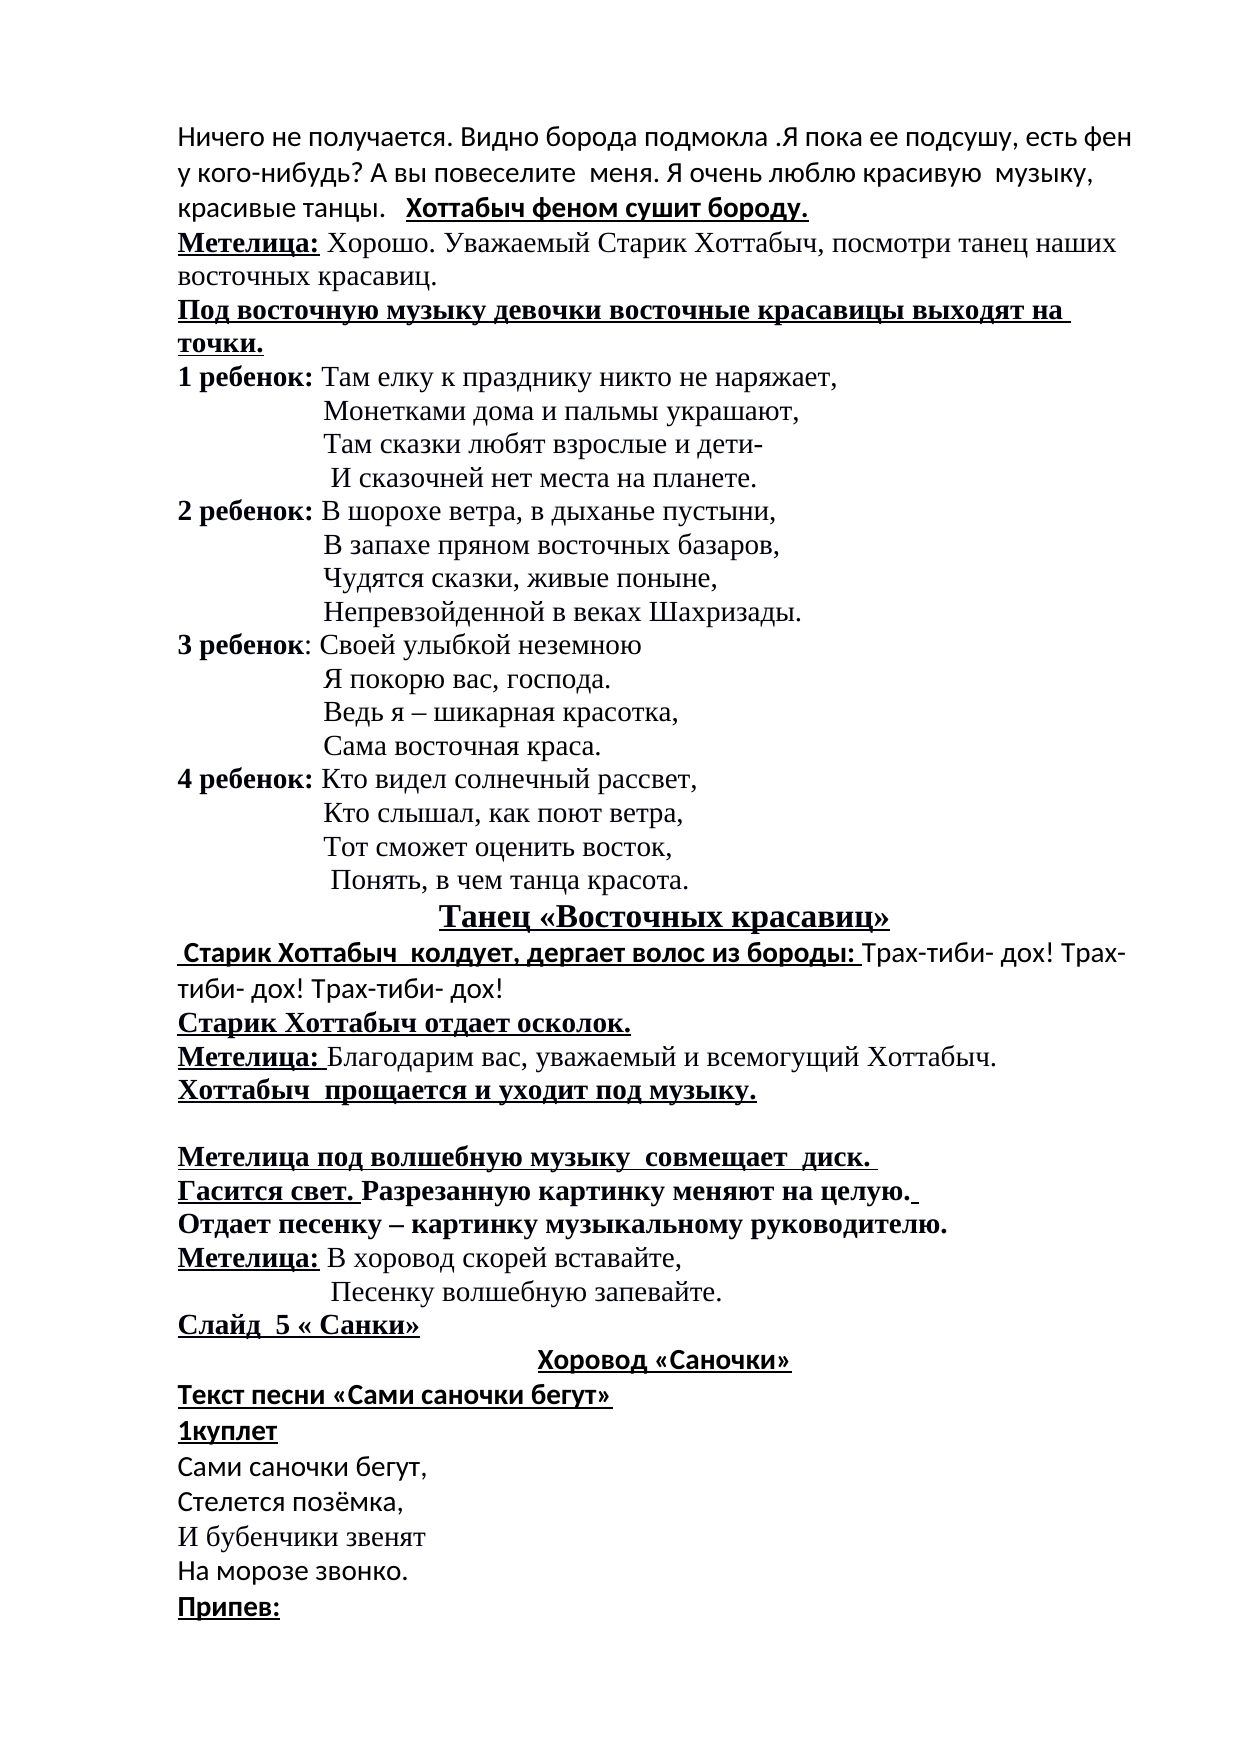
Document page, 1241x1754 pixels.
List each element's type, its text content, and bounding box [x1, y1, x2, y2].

text 1 ребенок: Там елку к празднику никто не наряжает, [177, 359, 1152, 393]
text Тот сможет оценить восток, [177, 829, 1152, 862]
text В запахе пряном восточных базаров, [177, 527, 1152, 560]
text Метелица под волшебную музыку совмещает диск. [177, 1139, 1152, 1173]
text Сами саночки бегут, [177, 1448, 1152, 1483]
text Старик Хоттабыч отдает осколок. [424, 1005, 1152, 1039]
text Гасится свет. Разрезанную картинку меняют на целую. [177, 1173, 1152, 1207]
text На морозе звонко. [177, 1552, 1152, 1588]
text Кто слышал, как поют ветра, [177, 795, 1152, 829]
text Танец «Восточных красавиц» [177, 896, 1152, 934]
text 1куплет [177, 1412, 1152, 1448]
text Под восточную музыку девочки восточные красавицы выходят на точки. [177, 292, 1152, 359]
text Понять, в чем танца красота. [177, 862, 1152, 896]
text Метелица: Благодарим вас, уважаемый и всемогущий Хоттабыч. [177, 1039, 1152, 1072]
text Непревзойденной в веках Шахризады. [177, 594, 1152, 627]
text Монетками дома и пальмы украшают, [177, 393, 1152, 426]
text Старик Хоттабыч колдует, дергает волос из бороды: Трах-тиби- дох! Трах-тиби- дох! Трах-тиби- дох! [504, 934, 1152, 1005]
text 2 ребенок: В шорохе ветра, в дыханье пустыни, [177, 493, 1152, 527]
text Отдает песенку – картинку музыкальному руководителю. [177, 1207, 1152, 1240]
text Текст песни «Сами саночки бегут» [177, 1376, 1152, 1412]
text Стелется позёмка, [177, 1483, 1152, 1519]
text Песенку волшебную запевайте. [177, 1274, 1152, 1307]
text И сказочней нет места на планете. [177, 460, 1152, 493]
text Ничего не получается. Видно борода подмокла .Я пока ее подсушу, есть фен у кого-нибудь? А вы повеселите меня. Я очень люблю красивую музыку, красивые танцы. Хоттабыч феном сушит бороду. [177, 118, 1152, 225]
text Метелица: Хорошо. Уважаемый Старик Хоттабыч, посмотри танец наших восточных красавиц. [177, 225, 1152, 292]
text 3 ребенок: Своей улыбкой неземною Я покорю вас, господа. Ведь я – шикарная красотка, Сама восточная краса. [177, 627, 1152, 762]
text Припев: [177, 1588, 1152, 1624]
text Хоровод «Саночки» [177, 1341, 1152, 1376]
text Метелица: В хоровод скорей вставайте, [177, 1240, 1152, 1274]
text Хоттабыч прощается и уходит под музыку. [177, 1072, 1152, 1106]
text И бубенчики звенят [177, 1519, 1152, 1552]
text Чудятся сказки, живые поныне, [177, 560, 1152, 594]
text Слайд 5 « Санки» [177, 1307, 1152, 1341]
text Там сказки любят взрослые и дети- [177, 426, 1152, 460]
text 4 ребенок: Кто видел солнечный рассвет, [177, 762, 1152, 795]
